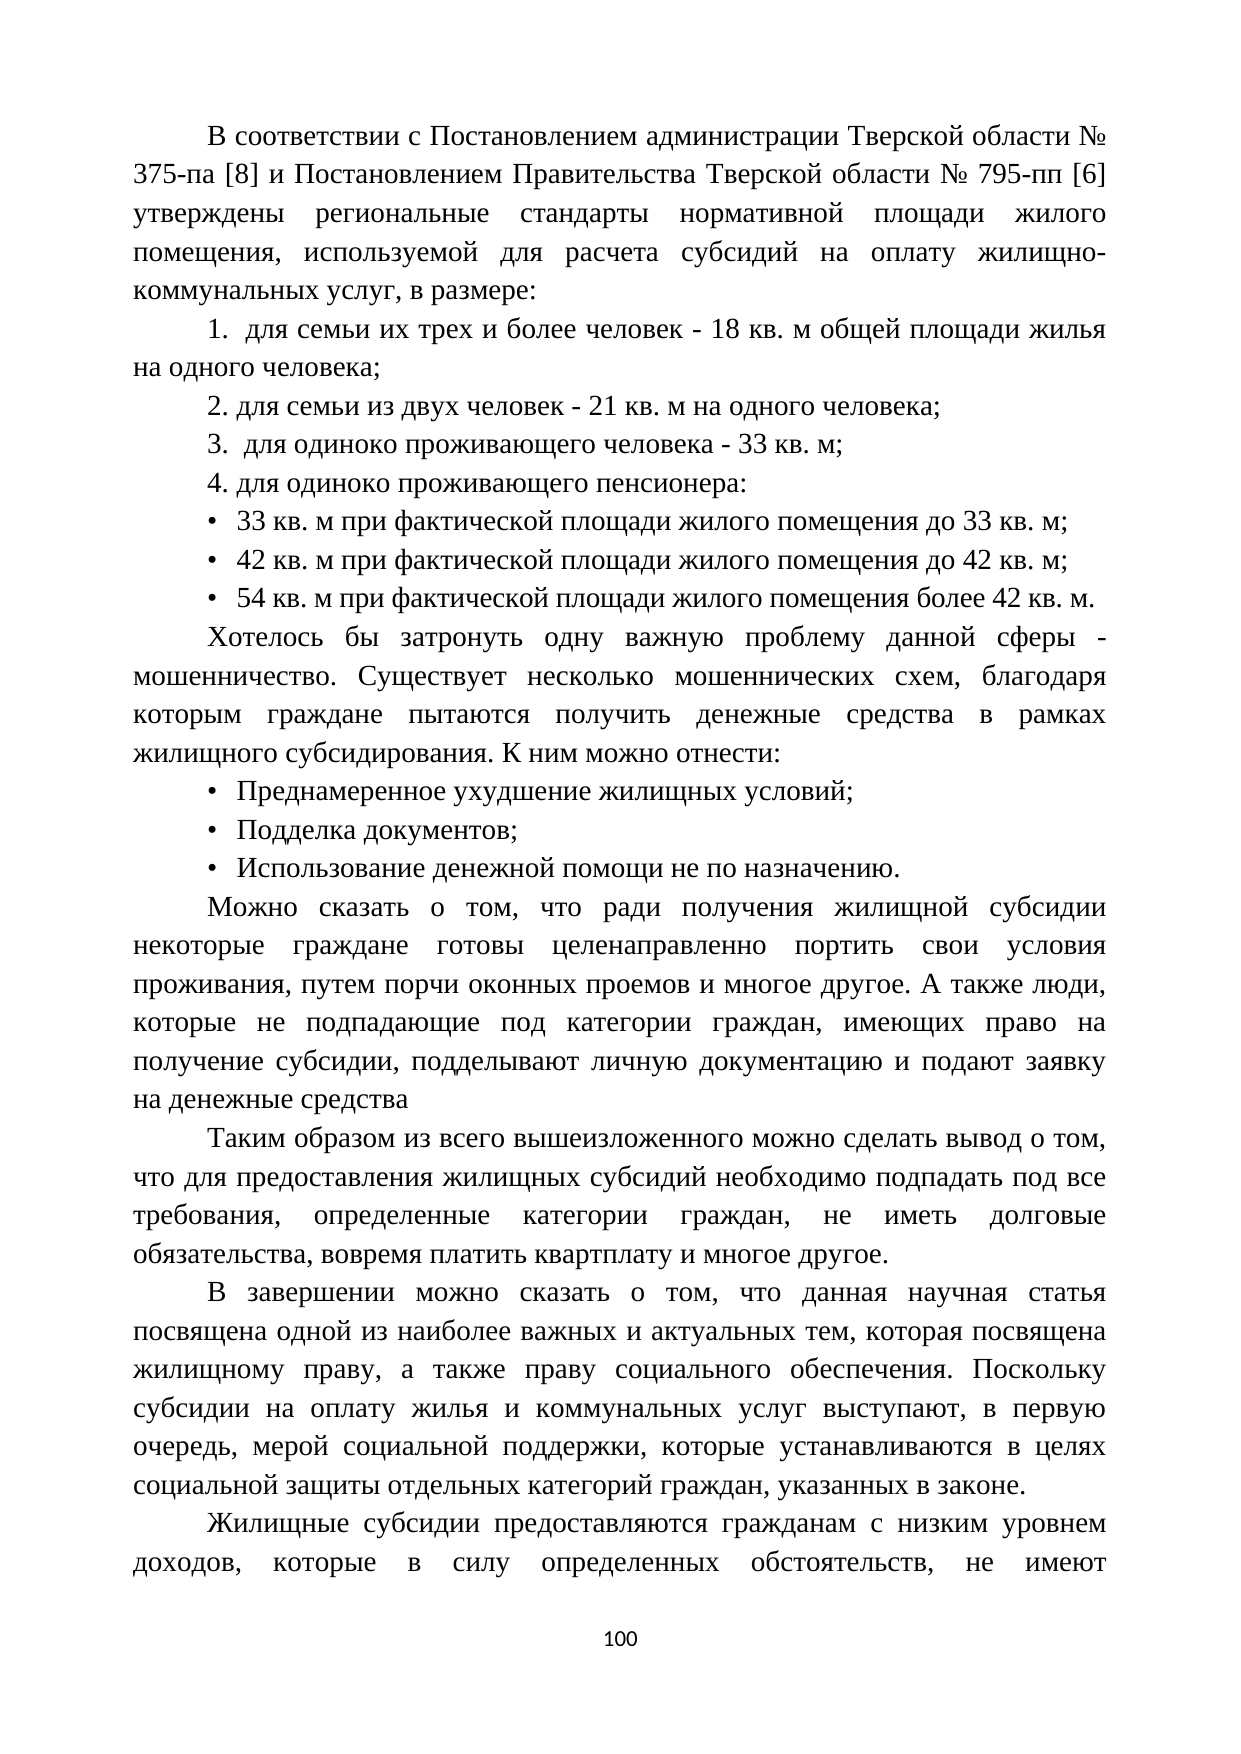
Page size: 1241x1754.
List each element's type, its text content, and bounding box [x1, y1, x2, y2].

text Можно сказать о том, что ради получения жилищной субсидии некоторые граждане готовы целенаправленно портить свои условия проживания, путем порчи оконных проемов и многое другое. А также люди, которые не подпадающие под категории граждан, имеющих право на получение субсидии, подделывают личную документацию и подают заявку на денежные средства [133, 889, 1107, 1115]
list для одиноко проживающего пенсионера: [133, 465, 1107, 498]
list Преднамеренное ухудшение жилищных условий; [133, 773, 1107, 807]
text Хотелось бы затронуть одну важную проблему данной сферы - мошенничество. Существует несколько мошеннических схем, благодаря которым граждане пытаются получить денежные средства в рамках жилищного субсидирования. К ним можно отнести: [133, 619, 1107, 768]
list для семьи их трех и более человек - 18 кв. м общей площади жилья на одного человека; [133, 311, 1107, 383]
text Таким образом из всего вышеизложенного можно сделать вывод о том, что для предоставления жилищных субсидий необходимо подпадать под все требования, определенные категории граждан, не иметь долговые обязательства, вовремя платить квартплату и многое другое. [133, 1120, 1107, 1269]
text В завершении можно сказать о том, что данная научная статья посвящена одной из наиболее важных и актуальных тем, которая посвящена жилищному праву, а также праву социального обеспечения. Поскольку субсидии на оплату жилья и коммунальных услуг выступают, в первую очередь, мерой социальной поддержки, которые устанавливаются в целях социальной защиты отдельных категорий граждан, указанных в законе. [133, 1274, 1107, 1501]
list 33 кв. м при фактической площади жилого помещения до 33 кв. м; [133, 503, 1107, 537]
list Подделка документов; [133, 812, 1107, 845]
list для семьи из двух человек - 21 кв. м на одного человека; [133, 388, 1107, 421]
list 54 кв. м при фактической площади жилого помещения более 42 кв. м. [133, 581, 1107, 614]
text В соответствии с Постановлением администрации Тверской области № 375-па [8] и Постановлением Правительства Тверской области № 795-пп [6] утверждены региональные стандарты нормативной площади жилого помещения, используемой для расчета субсидий на оплату жилищно-коммунальных услуг, в размере: [133, 118, 1107, 306]
list 42 кв. м при фактической площади жилого помещения до 42 кв. м; [133, 542, 1107, 576]
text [133, 1506, 1107, 1578]
list для одиноко проживающего человека - 33 кв. м; [133, 426, 1107, 460]
list Использование денежной помощи не по назначению. [133, 850, 1107, 884]
